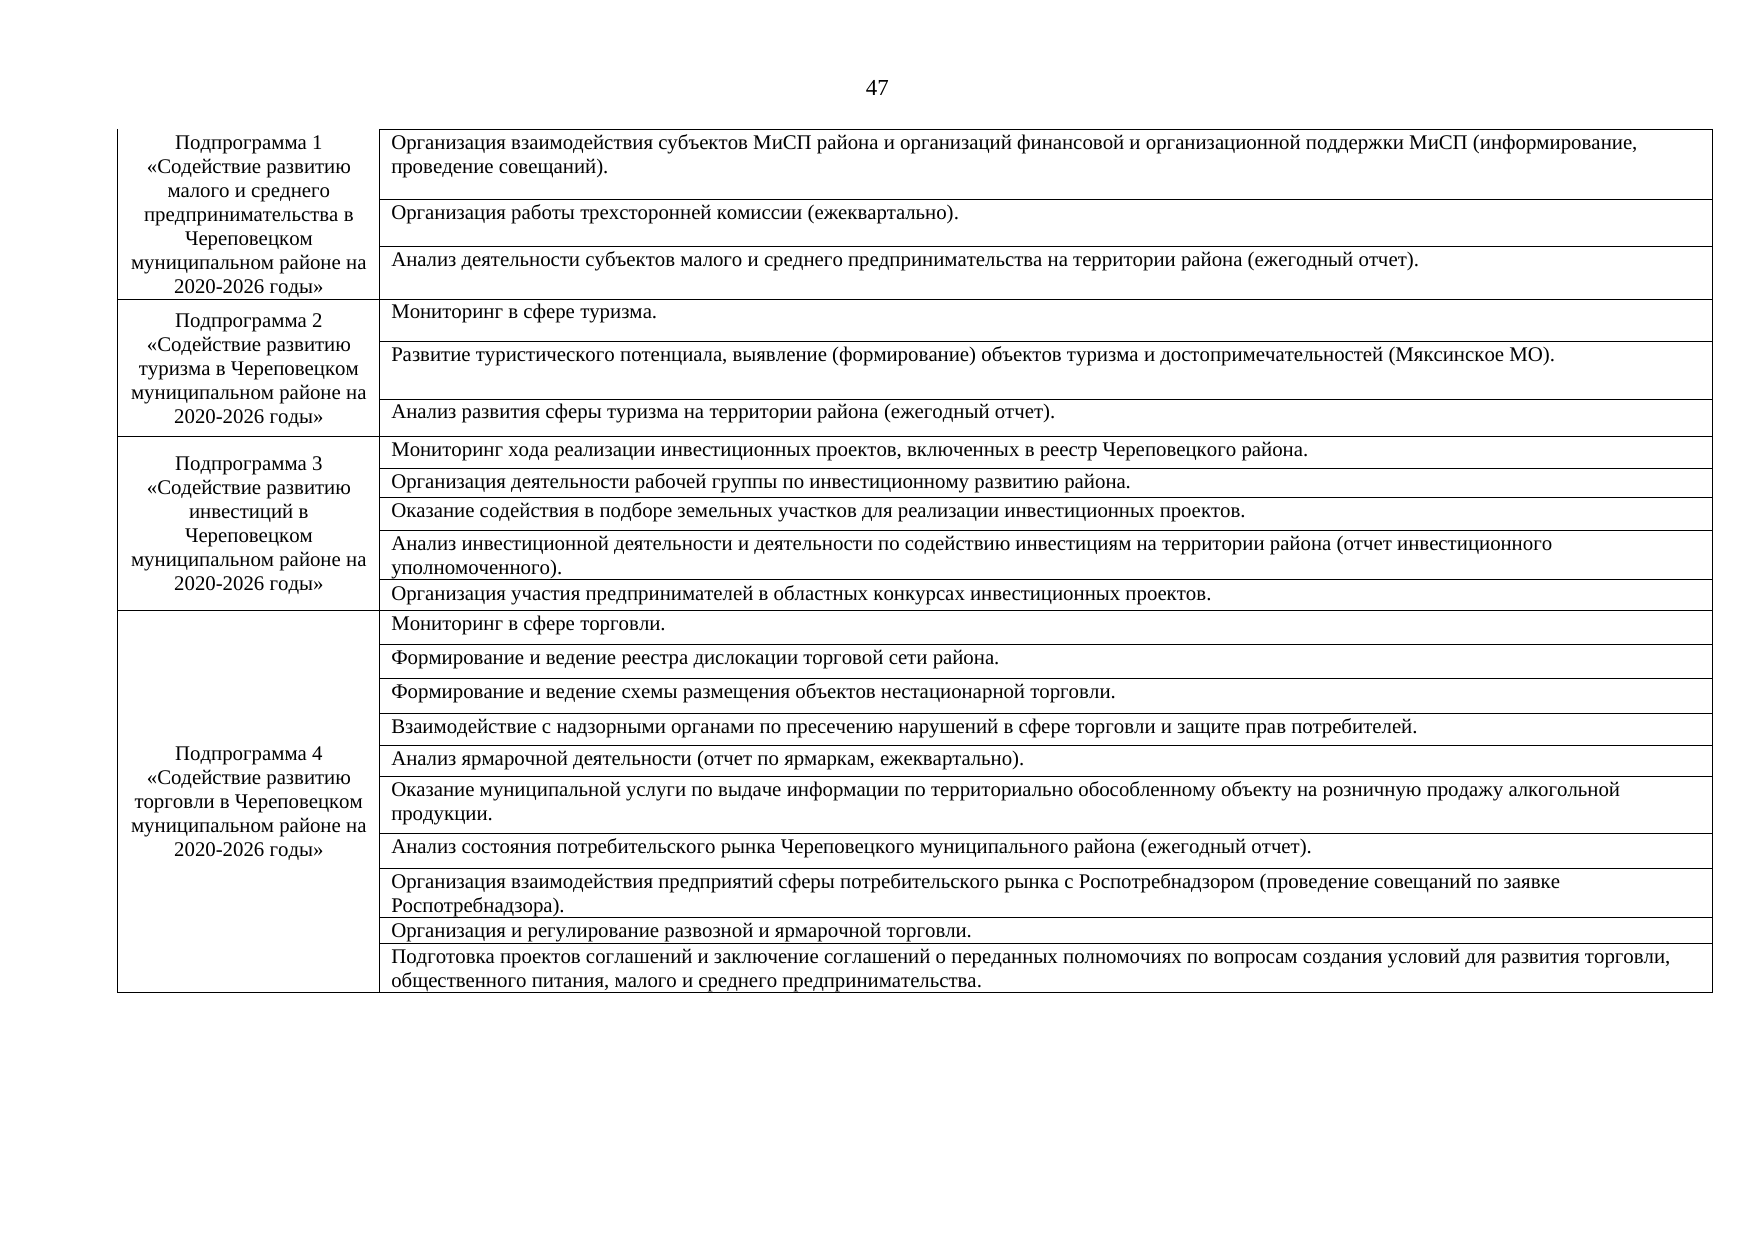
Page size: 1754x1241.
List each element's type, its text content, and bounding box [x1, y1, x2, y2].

table_cell Подпрограмма 1 «Содействие развитию малого и среднего предпринимательства в Череповецком муниципальном районе на 2020-2026 годы» [118, 129, 379, 298]
table_cell Мониторинг в сфере туризма. [380, 300, 1712, 341]
table_cell Организация деятельности рабочей группы по инвестиционному развитию района. [380, 469, 1712, 497]
table_cell Оказание муниципальной услуги по выдаче информации по территориально обособленному объекту на розничную продажу алкогольной продукции. [380, 777, 1712, 833]
table_cell Развитие туристического потенциала, выявление (формирование) объектов туризма и достопримечательностей (Мяксинское МО). [380, 342, 1712, 398]
table_cell Мониторинг хода реализации инвестиционных проектов, включенных в реестр Череповецкого района. [380, 437, 1712, 468]
table_cell Подготовка проектов соглашений и заключение соглашений о переданных полномочиях по вопросам создания условий для развития торговли, общественного питания, малого и среднего предпринимательства. [380, 944, 1712, 992]
table_cell Мониторинг в сфере торговли. [380, 611, 1712, 644]
table_cell Оказание содействия в подборе земельных участков для реализации инвестиционных проектов. [380, 498, 1712, 530]
table_cell Анализ состояния потребительского рынка Череповецкого муниципального района (ежегодный отчет). [380, 834, 1712, 868]
table_cell Анализ ярмарочной деятельности (отчет по ярмаркам, ежеквартально). [380, 746, 1712, 776]
table_cell Анализ инвестиционной деятельности и деятельности по содействию инвестициям на территории района (отчет инвестиционного уполномоченного). [380, 531, 1712, 579]
table_cell Анализ развития сферы туризма на территории района (ежегодный отчет). [380, 400, 1712, 436]
table_cell Подпрограмма 2 «Содействие развитию туризма в Череповецком муниципальном районе на 2020-2026 годы» [118, 300, 379, 436]
table_cell Взаимодействие с надзорными органами по пресечению нарушений в сфере торговли и защите прав потребителей. [380, 714, 1712, 745]
table_cell Организация участия предпринимателей в областных конкурсах инвестиционных проектов. [380, 580, 1712, 609]
table_cell Организация и регулирование развозной и ярмарочной торговли. [380, 918, 1712, 943]
table_cell Организация взаимодействия предприятий сферы потребительского рынка с Роспотребнадзором (проведение совещаний по заявке Роспотребнадзора). [380, 869, 1712, 917]
table_cell Анализ деятельности субъектов малого и среднего предпринимательства на территории района (ежегодный отчет). [380, 247, 1712, 298]
table_cell Формирование и ведение реестра дислокации торговой сети района. [380, 645, 1712, 678]
table_cell Подпрограмма 3 «Содействие развитию инвестиций в Череповецком муниципальном районе на 2020-2026 годы» [118, 437, 379, 609]
table_cell Подпрограмма 4 «Содействие развитию торговли в Череповецком муниципальном районе на 2020-2026 годы» [118, 611, 379, 992]
table_cell Организация работы трехсторонней комиссии (ежеквартально). [380, 200, 1712, 246]
table_cell Формирование и ведение схемы размещения объектов нестационарной торговли. [380, 679, 1712, 713]
table_cell Организация взаимодействия субъектов МиСП района и организаций финансовой и организационной поддержки МиСП (информирование, проведение совещаний). [380, 130, 1712, 199]
